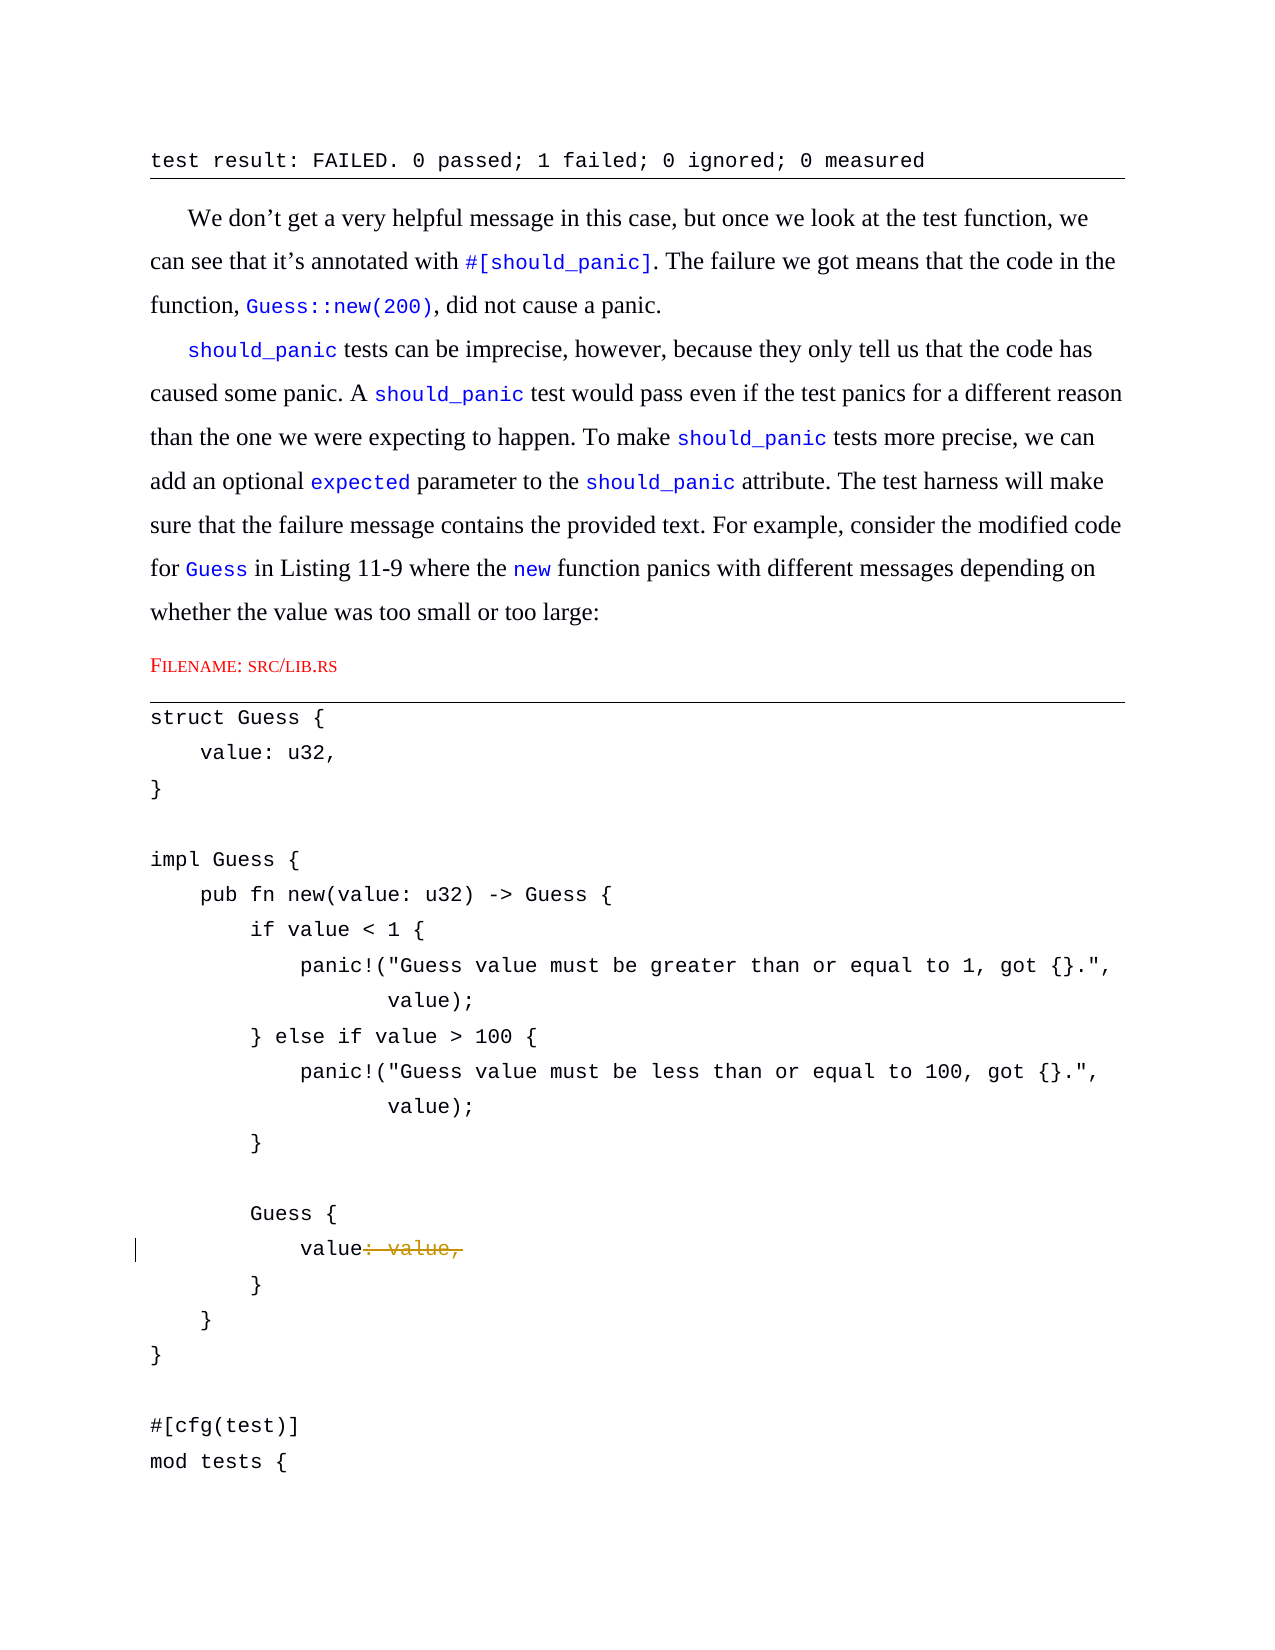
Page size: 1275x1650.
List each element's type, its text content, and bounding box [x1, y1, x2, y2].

text } [150, 1132, 1125, 1156]
text We don’t get a very helpful message in this case, but once we look at the test function, we can see that it’s annotated with #[should_panic]. The failure we got means that the code in the function, Guess::new(200), did not cause a panic. [150, 203, 1125, 320]
text struct Guess { [150, 703, 1125, 731]
text } [150, 1273, 1125, 1297]
text value); [150, 1096, 1125, 1120]
text } else if value > 100 { [150, 1026, 1125, 1049]
text should_panic tests can be imprecise, however, because they only tell us that the code has caused some panic. A should_panic test would pass even if the test panics for a different reason than the one we were expecting to happen. To make should_panic tests more precise, we can add an optional expected parameter to the should_panic attribute. The test harness will make sure that the failure message contains the provided text. For example, consider the modified code for Guess in Listing 11-9 where the new function panics with different messages depending on whether the value was too small or too large: [150, 334, 1125, 626]
text panic!("Guess value must be greater than or equal to 1, got {}.", [150, 955, 1125, 978]
text } [150, 1309, 1125, 1333]
text value [150, 1238, 1125, 1262]
text pub fn new(value: u32) -> Guess { [150, 884, 1125, 908]
text if value < 1 { [150, 919, 1125, 943]
text Guess { [150, 1203, 1125, 1226]
text impl Guess { [150, 848, 1125, 872]
text test result: FAILED. 0 passed; 1 failed; 0 ignored; 0 measured [150, 150, 1125, 178]
text value: u32, [150, 742, 1125, 766]
text } [150, 778, 1125, 801]
text value); [150, 990, 1125, 1014]
text Filename: src/lib.rs [150, 653, 1125, 677]
text } [150, 1344, 1125, 1368]
text mod tests { [150, 1451, 1125, 1474]
text panic!("Guess value must be less than or equal to 100, got {}.", [150, 1061, 1125, 1085]
text #[cfg(test)] [150, 1415, 1125, 1439]
